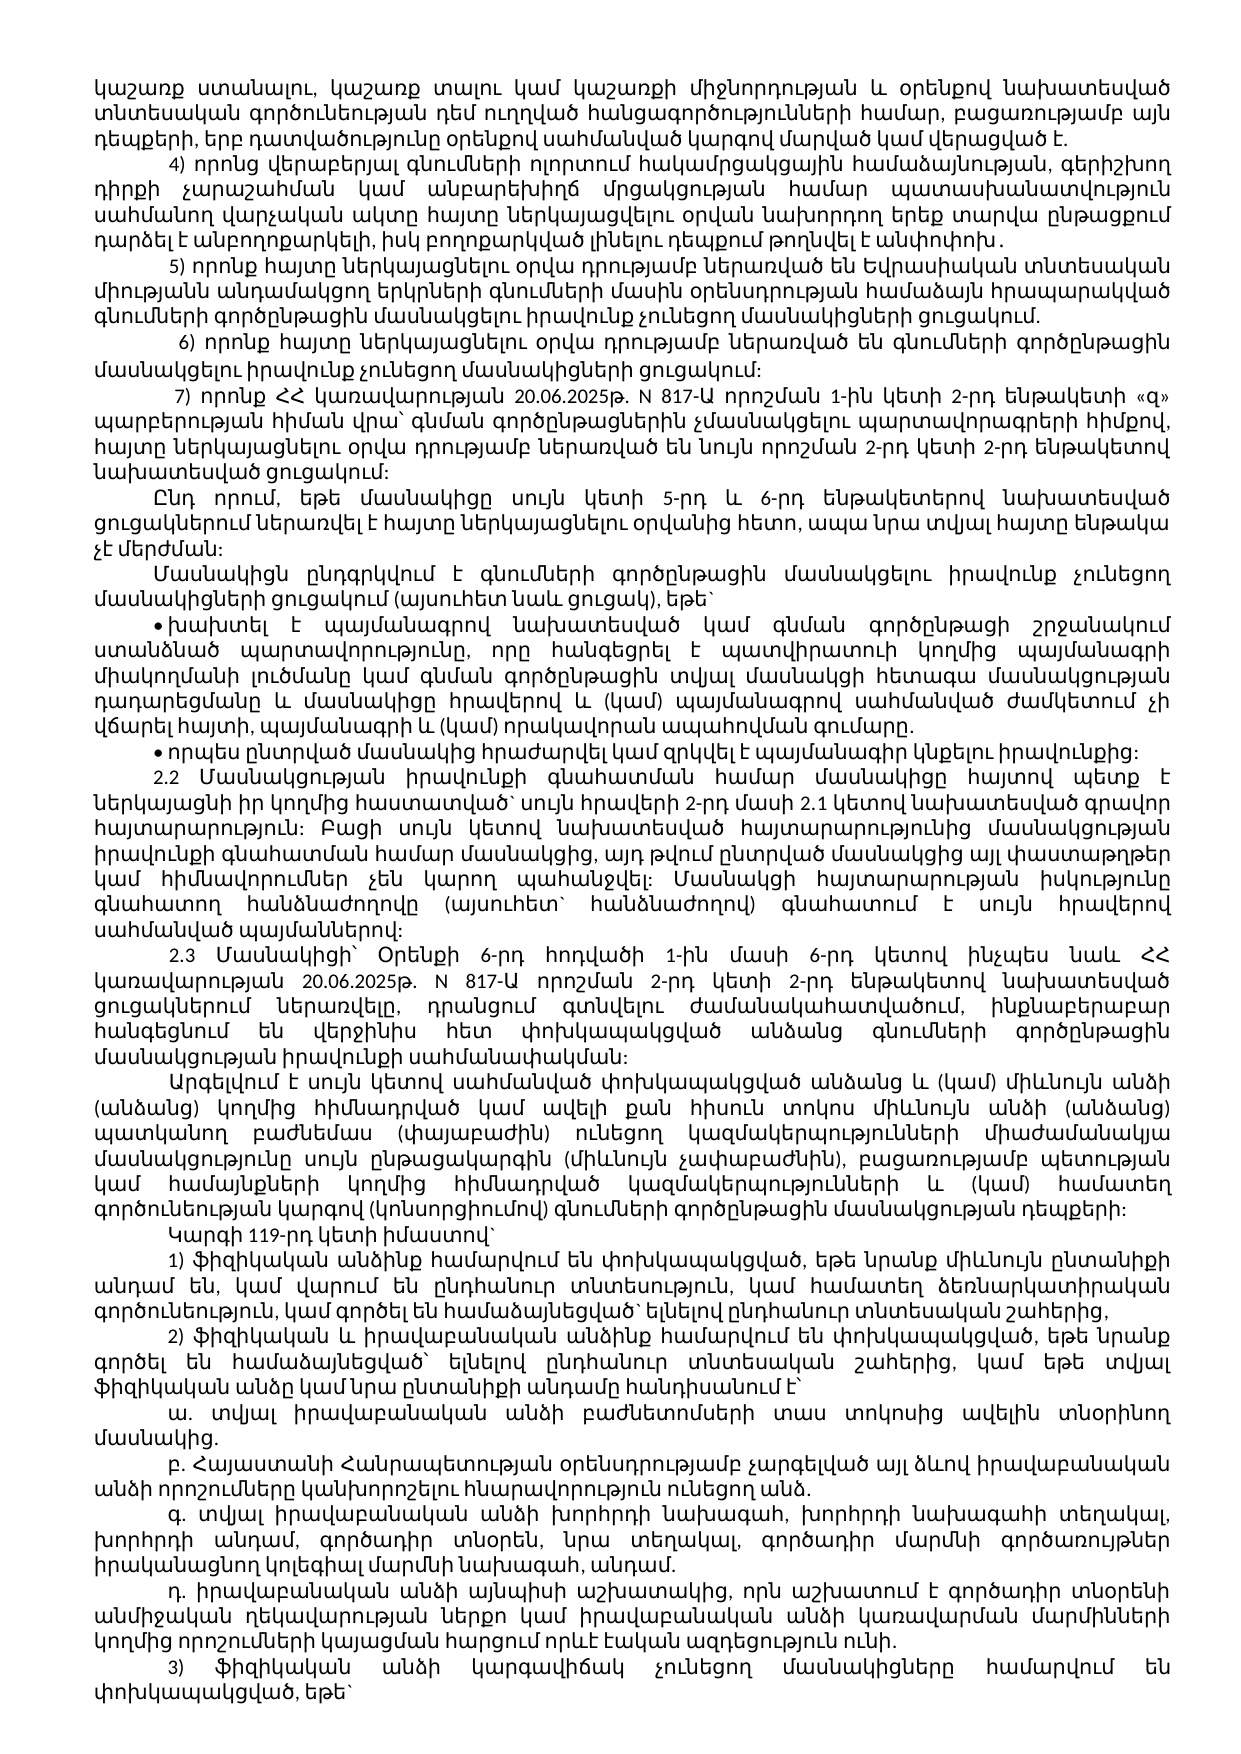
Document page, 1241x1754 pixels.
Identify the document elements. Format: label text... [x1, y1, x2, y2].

text 2.2 Մասնակցության իրավունքի գնահատման համար մասնակիցը հայտով պետք է ներկայացնի իր կողմից հաստատված` սույն հրավերի 2-րդ մասի 2.1 կետով նախատեսված գրավոր հայտարարություն: Բացի սույն կետով նախատեսված հայտարարությունից մասնակցության իրավունքի գնահատման համար մասնակցից, այդ թվում ընտրված մասնակցից այլ փաստաթղթեր կամ հիմնավորումներ չեն կարող պահանջվել: Մասնակցի հայտարարության իսկությունը գնահատող հանձնաժողովը (այսուհետ` հանձնաժողով) գնահատում է սույն հրավերով սահմանված պայմաններով: [94, 764, 1171, 942]
text Մասնակիցն ընդգրկվում է գնումների գործընթացին մասնակցելու իրավունք չունեցող մասնակիցների ցուցակում (այսուհետ նաև ցուցակ), եթե` [94, 561, 1171, 612]
text գ. տվյալ իրավաբանական անձի խորհրդի նախագահ, խորհրդի նախագահի տեղակալ, խորհրդի անդամ, գործադիր տնօրեն, նրա տեղակալ, գործադիր մարմնի գործառույթներ իրականացնող կոլեգիալ մարմնի նախագահ, անդամ. [94, 1502, 1171, 1578]
text • խախտել է պայմանագրով նախատեսված կամ գնման գործընթացի շրջանակում ստանձնած պարտավորությունը, որը հանգեցրել է պատվիրատուի կողմից պայմանագրի միակողմանի լուծմանը կամ գնման գործընթացին տվյալ մասնակցի հետագա մասնակցության դադարեցմանը և մասնակիցը հրավերով և (կամ) պայմանագրով սահմանված ժամկետում չի վճարել հայտի, պայմանագրի և (կամ) որակավորան ապահովման գումարը. [94, 612, 1171, 739]
text • որպես ընտրված մասնակից հրաժարվել կամ զրկվել է պայմանագիր կնքելու իրավունքից: [94, 739, 1171, 764]
text 7) որոնք ՀՀ կառավարության 20.06.2025թ. N 817-Ա որոշման 1-ին կետի 2-րդ ենթակետի «զ» պարբերության հիման վրա՝ գնման գործընթացներին չմասնակցելու պարտավորագրերի հիմքով, հայտը ներկայացնելու օրվա դրությամբ ներառված են նույն որոշման 2-րդ կետի 2-րդ ենթակետով նախատեսված ցուցակում: [94, 383, 1171, 485]
text 5) որոնք հայտը ներկայացնելու օրվա դրությամբ ներառված են Եվրասիական տնտեսական միությանն անդամակցող երկրների գնումների մասին օրենսդրության համաձայն հրապարակված գնումների գործընթացին մասնակցելու իրավունք չունեցող մասնակիցների ցուցակում. [94, 253, 1171, 329]
text 3) ֆիզիկական անձի կարգավիճակ չունեցող մասնակիցները համարվում են փոխկապակցված, եթե` [94, 1654, 1171, 1705]
text ա. տվյալ իրավաբանական անձի բաժնետոմսերի տաս տոկոսից ավելին տնօրինող մասնակից. [94, 1400, 1171, 1451]
text 4) որոնց վերաբերյալ գնումների ոլորտում հակամրցակցային համաձայնության, գերիշխող դիրքի չարաշահման կամ անբարեխիղճ մրցակցության համար պատասխանատվություն սահմանող վարչական ակտը հայտը ներկայացվելու օրվան նախորդող երեք տարվա ընթացքում դարձել է անբողոքարկելի, իսկ բողոքարկված լինելու դեպքում թողնվել է անփոփոխ․ [94, 151, 1171, 253]
text Ընդ որում, եթե մասնակիցը սույն կետի 5-րդ և 6-րդ ենթակետերով նախատեսված ցուցակներում ներառվել է հայտը ներկայացնելու օրվանից հետո, ապա նրա տվյալ հայտը ենթակա չէ մերժման: [94, 485, 1171, 561]
text դ. իրավաբանական անձի այնպիսի աշխատակից, որն աշխատում է գործադիր տնօրենի անմիջական ղեկավարության ներքո կամ իրավաբանական անձի կառավարման մարմինների կողմից որոշումների կայացման հարցում որևէ էական ազդեցություն ունի. [94, 1578, 1171, 1654]
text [94, 75, 1171, 151]
text Կարգի 119-րդ կետի իմաստով` [94, 1222, 1171, 1247]
text 6) որոնք հայտը ներկայացնելու օրվա դրությամբ ներառված են գնումների գործընթացին մասնակցելու իրավունք չունեցող մասնակիցների ցուցակում: [94, 329, 1171, 383]
text բ. Հայաստանի Հանրապետության օրենսդրությամբ չարգելված այլ ձևով իրավաբանական անձի որոշումները կանխորոշելու հնարավորություն ունեցող անձ. [94, 1451, 1171, 1502]
text Արգելվում է սույն կետով սահմանված փոխկապակցված անձանց և (կամ) միևնույն անձի (անձանց) կողմից հիմնադրված կամ ավելի քան հիսուն տոկոս միևնույն անձի (անձանց) պատկանող բաժնեմաս (փայաբաժին) ունեցող կազմակերպությունների միաժամանակյա մասնակցությունը սույն ընթացակարգին (միևնույն չափաբաժնին), բացառությամբ պետության կամ համայնքների կողմից հիմնադրված կազմակերպությունների և (կամ) համատեղ գործունեության կարգով (կոնսորցիումով) գնումների գործընթացին մասնակցության դեպքերի: [94, 1069, 1171, 1222]
text 2.3 Մասնակիցի՝ Օրենքի 6-րդ հոդվածի 1-ին մասի 6-րդ կետով ինչպես նաև ՀՀ կառավարության 20.06.2025թ. N 817-Ա որոշման 2-րդ կետի 2-րդ ենթակետով նախատեսված ցուցակներում ներառվելը, դրանցում գտնվելու ժամանակահատվածում, ինքնաբերաբար հանգեցնում են վերջինիս հետ փոխկապակցված անձանց գնումների գործընթացին մասնակցության իրավունքի սահմանափակման: [94, 942, 1171, 1069]
text 2) ֆիզիկական և իրավաբանական անձինք համարվում են փոխկապակցված, եթե նրանք գործել են համաձայնեցված՝ ելնելով ընդհանուր տնտեսական շահերից, կամ եթե տվյալ ֆիզիկական անձը կամ նրա ընտանիքի անդամը հանդիսանում է՝ [94, 1324, 1171, 1400]
text 1) ֆիզիկական անձինք համարվում են փոխկապակցված, եթե նրանք միևնույն ընտանիքի անդամ են, կամ վարում են ընդհանուր տնտեսություն, կամ համատեղ ձեռնարկատիրական գործունեություն, կամ գործել են համաձայնեցված` ելնելով ընդհանուր տնտեսական շահերից, [94, 1247, 1171, 1324]
